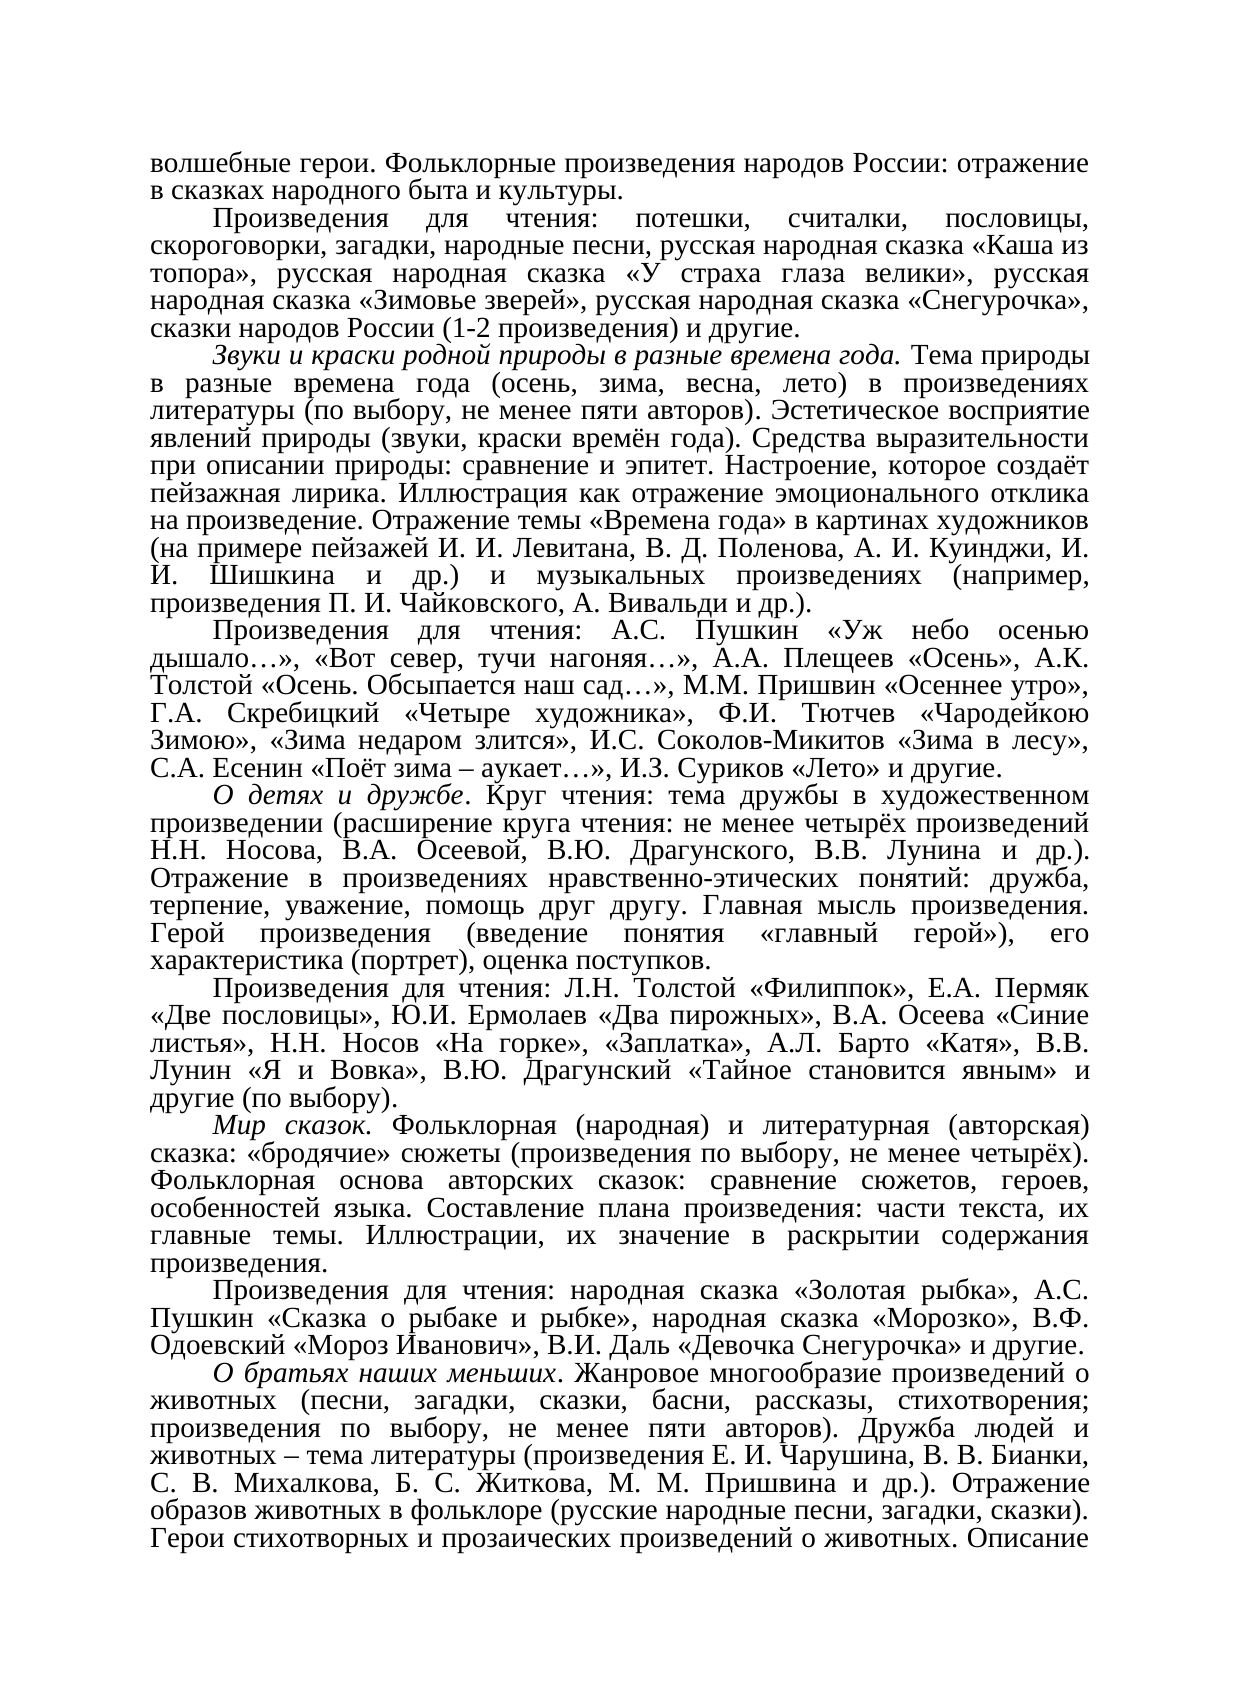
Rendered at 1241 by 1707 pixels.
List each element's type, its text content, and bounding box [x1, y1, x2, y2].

text О детях и дружбе. Круг чтения: тема дружбы в художественном произведении (расширение круга чтения: не менее четырёх произведений Н.Н. Носова, В.А. Осеевой, В.Ю. Драгунского, В.В. Лунина и др.). Отражение в произведениях нравственно-этических понятий: дружба, терпение, уважение, помощь друг другу. Главная мысль произведения. Герой произведения (введение понятия «главный герой»), его характеристика (портрет), оценка поступков. [150, 782, 1090, 975]
text Произведения для чтения: Л.Н. Толстой «Филиппок», Е.А. Пермяк «Две пословицы», Ю.И. Ермолаев «Два пирожных», В.А. Осеева «Синие листья», Н.Н. Носов «На горке», «Заплатка», А.Л. Барто «Катя», В.В. Лунин «Я и Вовка», В.Ю. Драгунский «Тайное становится явным» и другие (по выбору). [150, 975, 1090, 1112]
text Звуки и краски родной природы в разные времена года. Тема природы в разные времена года (осень, зима, весна, лето) в произведениях литературы (по выбору, не менее пяти авторов). Эстетическое восприятие явлений природы (звуки, краски времён года). Средства выразительности при описании природы: сравнение и эпитет. Настроение, которое создаёт пейзажная лирика. Иллюстрация как отражение эмоционального отклика на произведение. Отражение темы «Времена года» в картинах художников (на примере пейзажей И. И. Левитана, В. Д. Поленова, А. И. Куинджи, И. И. Шишкина и др.) и музыкальных произведениях (например, произведения П. И. Чайковского, А. Вивальди и др.). [150, 342, 1090, 617]
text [150, 150, 1090, 205]
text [150, 1360, 1090, 1552]
text Мир сказок. Фольклорная (народная) и литературная (авторская) сказка: «бродячие» сюжеты (произведения по выбору, не менее четырёх). Фольклорная основа авторских сказок: сравнение сюжетов, героев, особенностей языка. Составление плана произведения: части текста, их главные темы. Иллюстрации, их значение в раскрытии содержания произведения. [150, 1112, 1090, 1277]
text Произведения для чтения: А.С. Пушкин «Уж небо осенью дышало…», «Вот север, тучи нагоняя…», А.А. Плещеев «Осень», А.К. Толстой «Осень. Обсыпается наш сад…», М.М. Пришвин «Осеннее утро», Г.А. Скребицкий «Четыре художника», Ф.И. Тютчев «Чародейкою Зимою», «Зима недаром злится», И.С. Соколов-Микитов «Зима в лесу», С.А. Есенин «Поёт зима – аукает…», И.З. Суриков «Лето» и другие. [150, 617, 1090, 782]
text Произведения для чтения: потешки, считалки, пословицы, скороговорки, загадки, народные песни, русская народная сказка «Каша из топора», русская народная сказка «У страха глаза велики», русская народная сказка «Зимовье зверей», русская народная сказка «Снегурочка», сказки народов России (1-2 произведения) и другие. [150, 205, 1090, 342]
text Произведения для чтения: народная сказка «Золотая рыбка», А.С. Пушкин «Сказка о рыбаке и рыбке», народная сказка «Морозко», В.Ф. Одоевский «Мороз Иванович», В.И. Даль «Девочка Снегурочка» и другие. [150, 1277, 1090, 1360]
